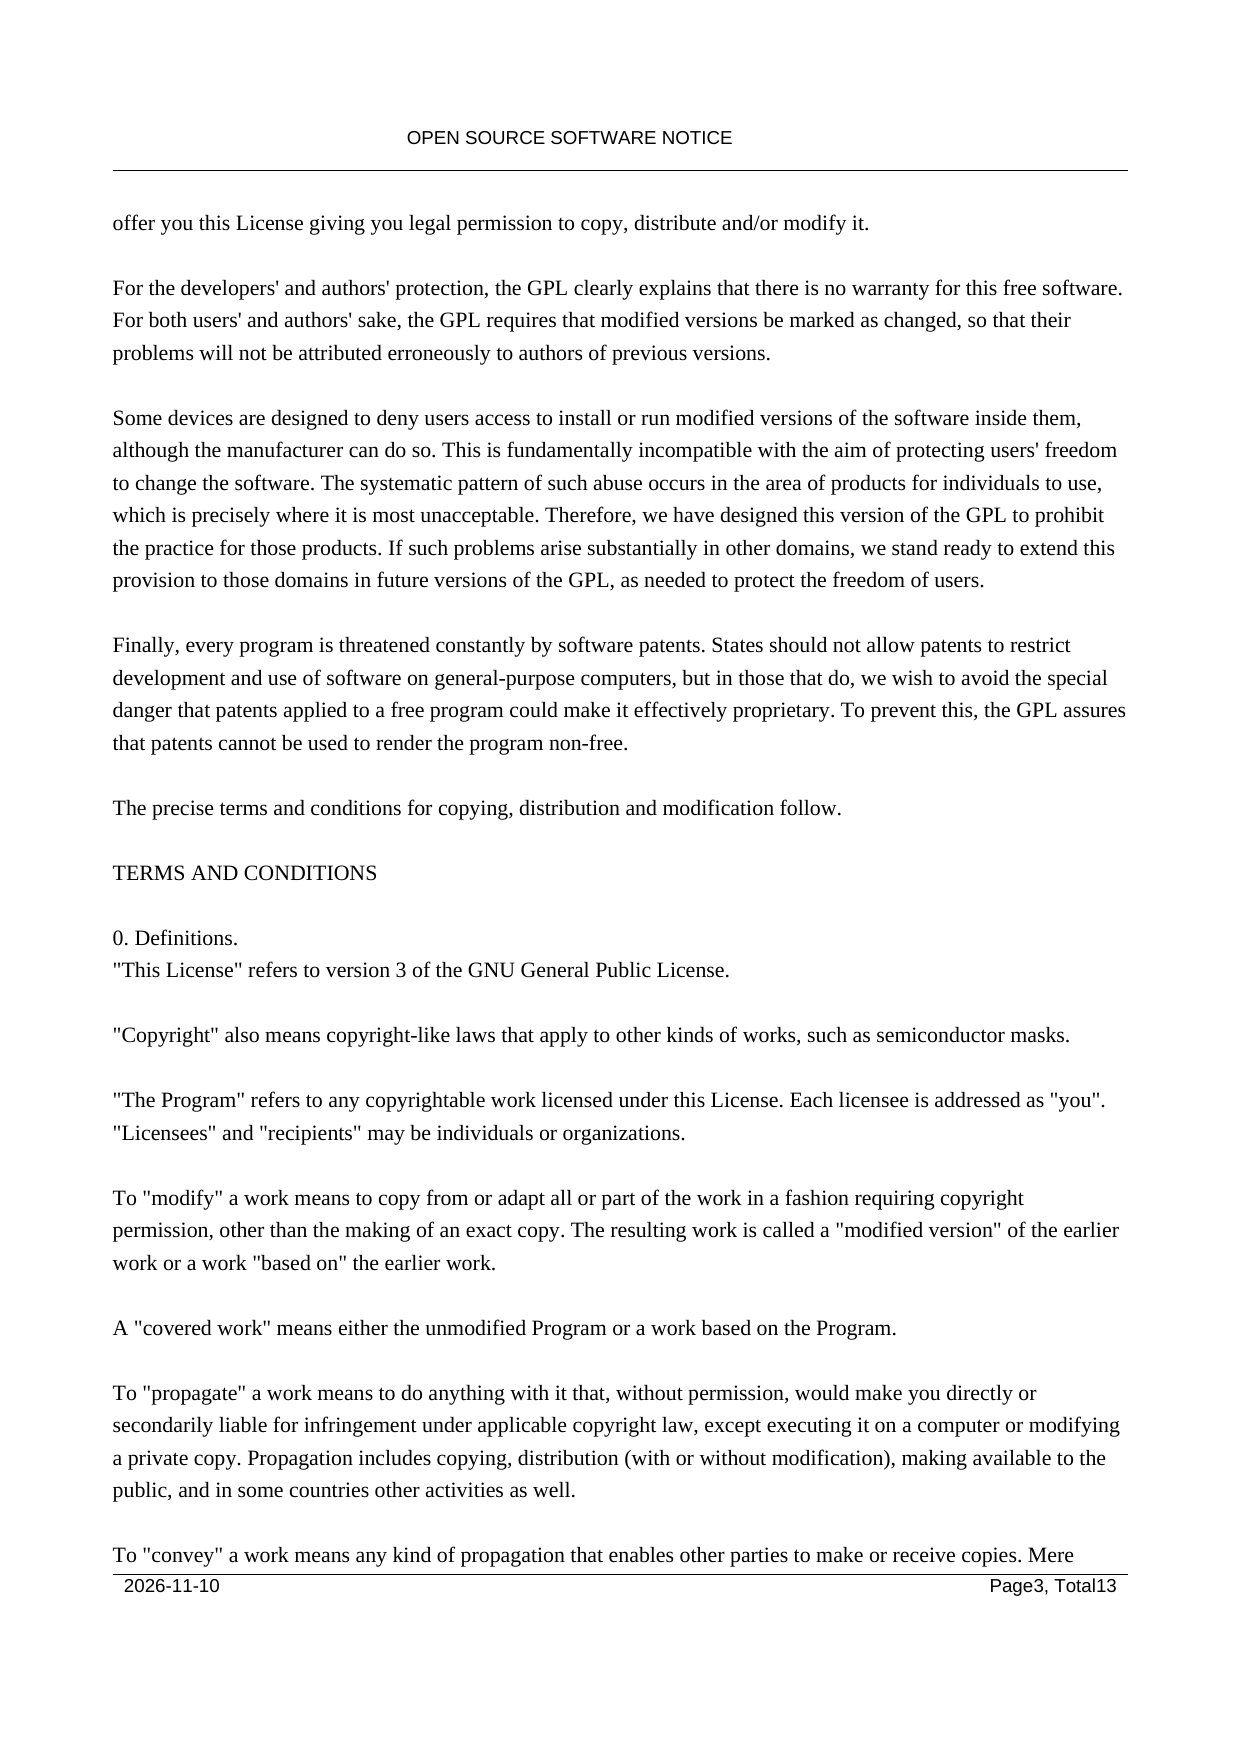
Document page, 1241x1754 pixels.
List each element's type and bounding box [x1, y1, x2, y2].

text [112, 206, 1128, 1571]
